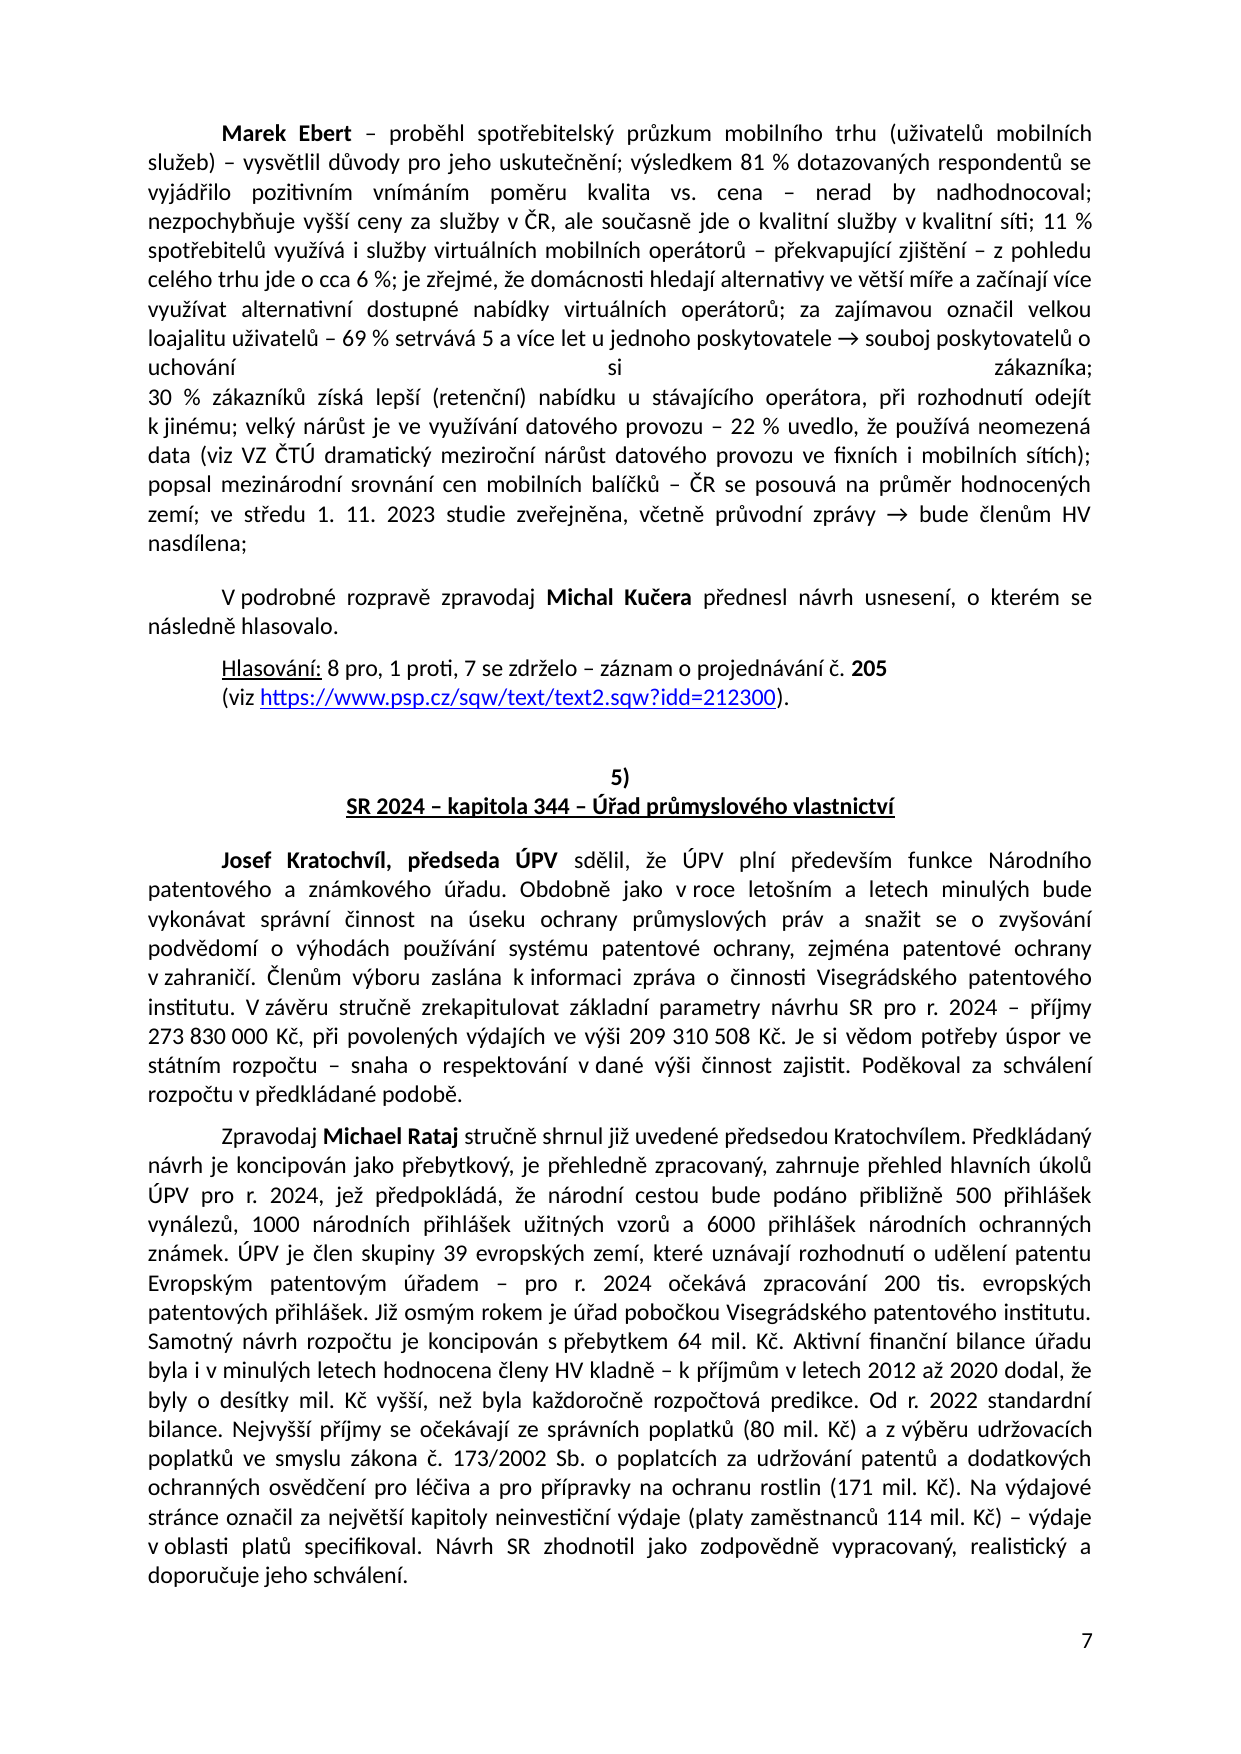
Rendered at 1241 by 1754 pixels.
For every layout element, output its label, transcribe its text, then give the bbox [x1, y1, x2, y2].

text Hlasování: 8 pro, 1 proti, 7 se zdrželo – záznam o projednávání č. 205 [148, 653, 1093, 682]
text Josef Kratochvíl, předseda ÚPV sdělil, že ÚPV plní především funkce Národního patentového a známkového úřadu. Obdobně jako v roce letošním a letech minulých bude vykonávat správní činnost na úseku ochrany průmyslových práv a snažit se o zvyšování podvědomí o výhodách používání systému patentové ochrany, zejména patentové ochrany v zahraničí. Členům výboru zaslána k informaci zpráva o činnosti Visegrádského patentového institutu. V závěru stručně zrekapitulovat základní parametry návrhu SR pro r. 2024 – příjmy 273 830 000 Kč, při povolených výdajích ve výši 209 310 508 Kč. Je si vědom potřeby úspor ve státním rozpočtu – snaha o respektování v dané výši činnost zajistit. Poděkoval za schválení rozpočtu v předkládané podobě. [148, 845, 1093, 1109]
text SR 2024 – kapitola 344 – Úřad průmyslového vlastnictví [148, 791, 1093, 820]
text V podrobné rozpravě zpravodaj Michal Kučera přednesl návrh usnesení, o kterém se následně hlasovalo. [148, 582, 1093, 641]
text 5) [148, 762, 1093, 791]
text (viz https://www.psp.cz/sqw/text/text2.sqw?idd=212300). [148, 682, 1093, 712]
text Zpravodaj Michael Rataj stručně shrnul již uvedené předsedou Kratochvílem. Předkládaný návrh je koncipován jako přebytkový, je přehledně zpracovaný, zahrnuje přehled hlavních úkolů ÚPV pro r. 2024, jež předpokládá, že národní cestou bude podáno přibližně 500 přihlášek vynálezů, 1000 národních přihlášek užitných vzorů a 6000 přihlášek národních ochranných známek. ÚPV je člen skupiny 39 evropských zemí, které uznávají rozhodnutí o udělení patentu Evropským patentovým úřadem – pro r. 2024 očekává zpracování 200 tis. evropských patentových přihlášek. Již osmým rokem je úřad pobočkou Visegrádského patentového institutu. Samotný návrh rozpočtu je koncipován s přebytkem 64 mil. Kč. Aktivní finanční bilance úřadu byla i v minulých letech hodnocena členy HV kladně – k příjmům v letech 2012 až 2020 dodal, že byly o desítky mil. Kč vyšší, než byla každoročně rozpočtová predikce. Od r. 2022 standardní bilance. Nejvyšší příjmy se očekávají ze správních poplatků (80 mil. Kč) a z výběru udržovacích poplatků ve smyslu zákona č. 173/2002 Sb. o poplatcích za udržování patentů a dodatkových ochranných osvědčení pro léčiva a pro přípravky na ochranu rostlin (171 mil. Kč). Na výdajové stránce označil za největší kapitoly neinvestiční výdaje (platy zaměstnanců 114 mil. Kč) – výdaje v oblasti platů specifikoval. Návrh SR zhodnotil jako zodpovědně vypracovaný, realistický a doporučuje jeho schválení. [148, 1121, 1093, 1589]
text Marek Ebert – proběhl spotřebitelský průzkum mobilního trhu (uživatelů mobilních služeb) – vysvětlil důvody pro jeho uskutečnění; výsledkem 81 % dotazovaných respondentů se vyjádřilo pozitivním vnímáním poměru kvalita vs. cena – nerad by nadhodnocoval; nezpochybňuje vyšší ceny za služby v ČR, ale současně jde o kvalitní služby v kvalitní síti; 11 % spotřebitelů využívá i služby virtuálních mobilních operátorů – překvapující zjištění – z pohledu celého trhu jde o cca 6 %; je zřejmé, že domácnosti hledají alternativy ve větší míře a začínají více využívat alternativní dostupné nabídky virtuálních operátorů; za zajímavou označil velkou loajalitu uživatelů – 69 % setrvává 5 a více let u jednoho poskytovatele → souboj poskytovatelů o uchování si zákazníka; 30 % zákazníků získá lepší (retenční) nabídku u stávajícího operátora, při rozhodnutí odejít k jinému; velký nárůst je ve využívání datového provozu – 22 % uvedlo, že používá neomezená data (viz VZ ČTÚ dramatický meziroční nárůst datového provozu ve fixních i mobilních sítích); popsal mezinárodní srovnání cen mobilních balíčků – ČR se posouvá na průměr hodnocených zemí; ve středu 1. 11. 2023 studie zveřejněna, včetně průvodní zprávy → bude členům HV nasdílena; [148, 118, 1093, 557]
